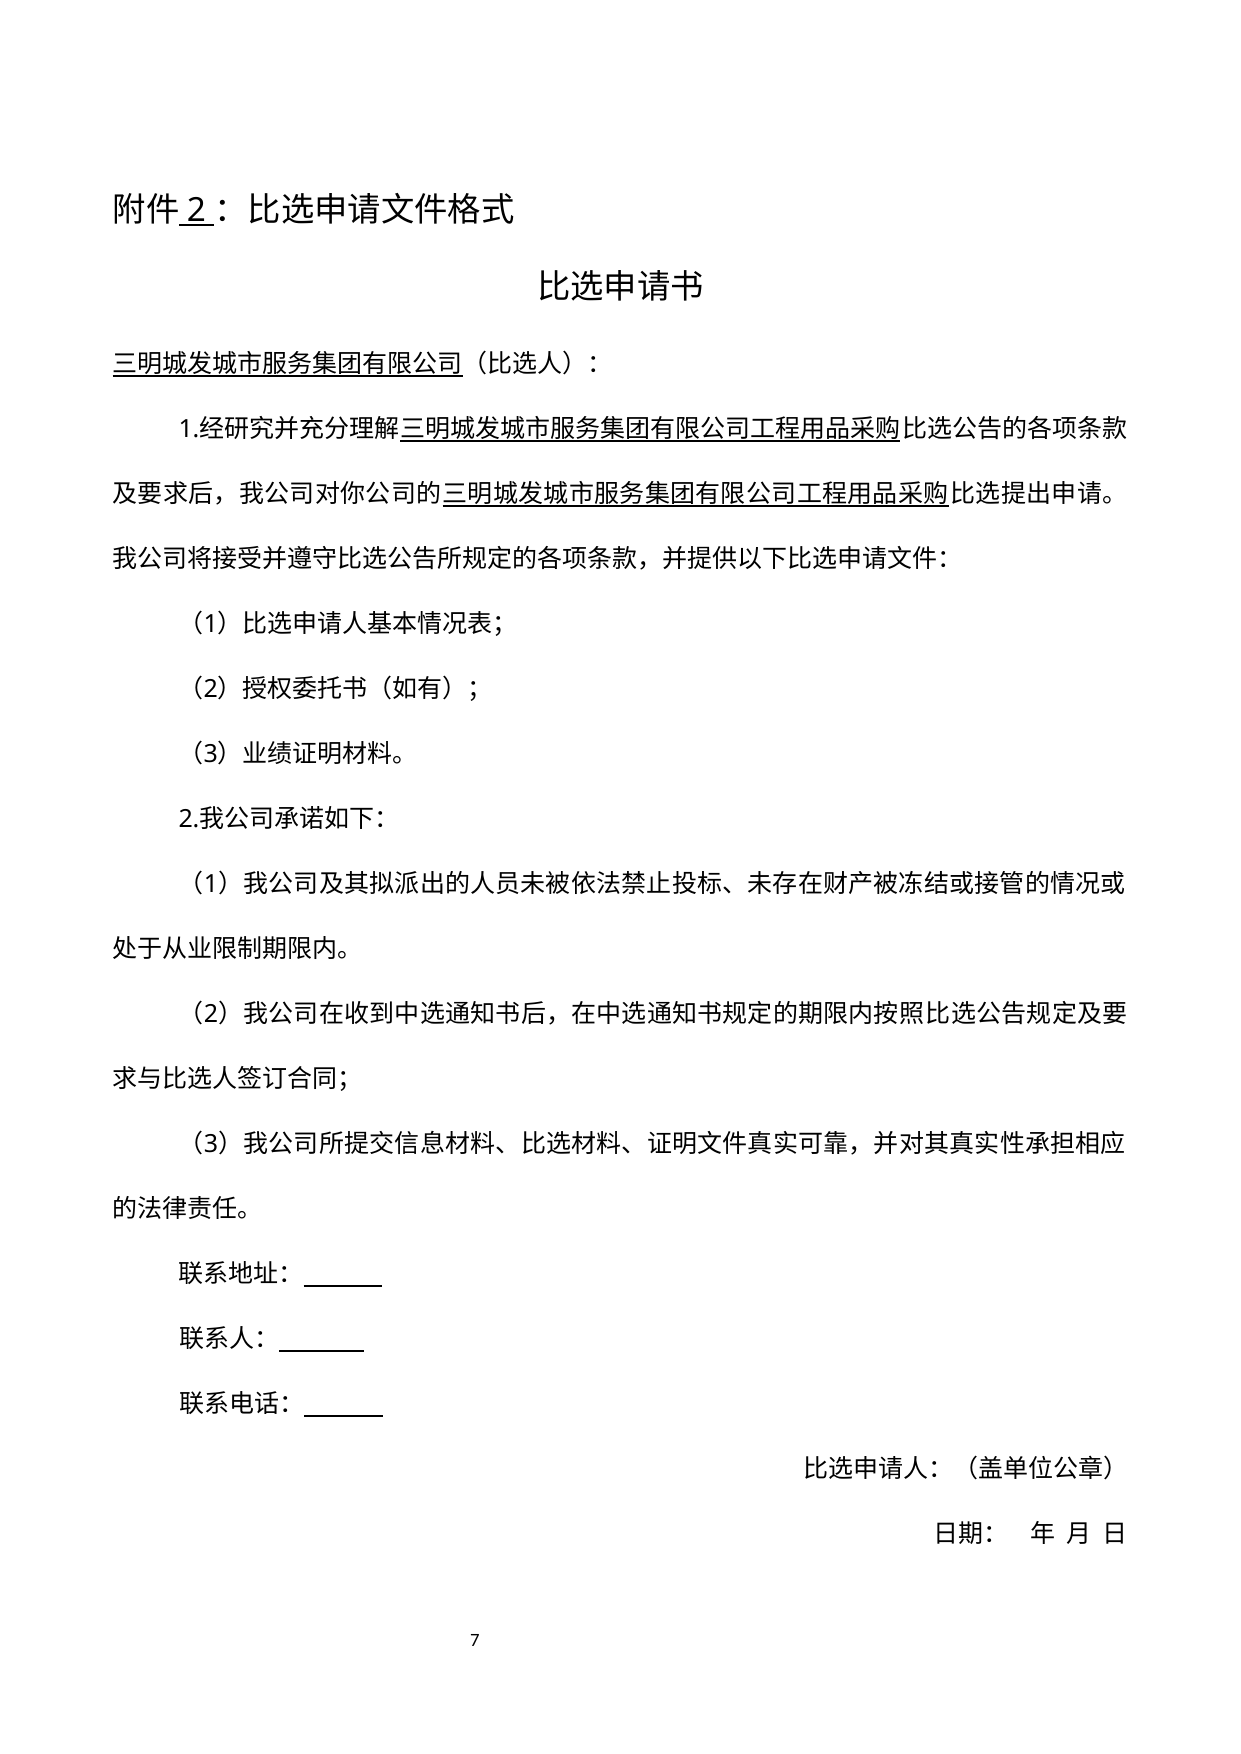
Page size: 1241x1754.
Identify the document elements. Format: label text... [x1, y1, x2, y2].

text 2.我公司承诺如下： [112, 784, 1128, 849]
text （2）我公司在收到中选通知书后，在中选通知书规定的期限内按照比选公告规定及要求与比选人签订合同； [112, 979, 1128, 1109]
text （1）我公司及其拟派出的人员未被依法禁止投标、未存在财产被冻结或接管的情况或处于从业限制期限内。 [112, 849, 1128, 979]
text 比选申请人：（盖单位公章） [112, 1434, 1128, 1499]
list 业绩证明材料。 [112, 719, 1128, 784]
text 比选申请书 [112, 252, 1128, 317]
text （1）比选申请人基本情况表； [112, 589, 1128, 654]
text 三明城发城市服务集团有限公司（比选人）： [112, 329, 1128, 394]
text 附件 2 ：比选申请文件格式 [112, 174, 1128, 239]
text 1.经研究并充分理解三明城发城市服务集团有限公司工程用品采购比选公告的各项条款及要求后，我公司对你公司的三明城发城市服务集团有限公司工程用品采购比选提出申请。我公司将接受并遵守比选公告所规定的各项条款，并提供以下比选申请文件： [112, 394, 1128, 589]
text 联系地址： [112, 1239, 1128, 1304]
list 授权委托书（如有）； [112, 654, 1128, 719]
text 日期： 年 月 日 [112, 1499, 1128, 1564]
text 联系电话： [112, 1369, 1128, 1434]
text （3）我公司所提交信息材料、比选材料、证明文件真实可靠，并对其真实性承担相应的法律责任。 [112, 1109, 1128, 1239]
text 联系人： [112, 1304, 1128, 1369]
